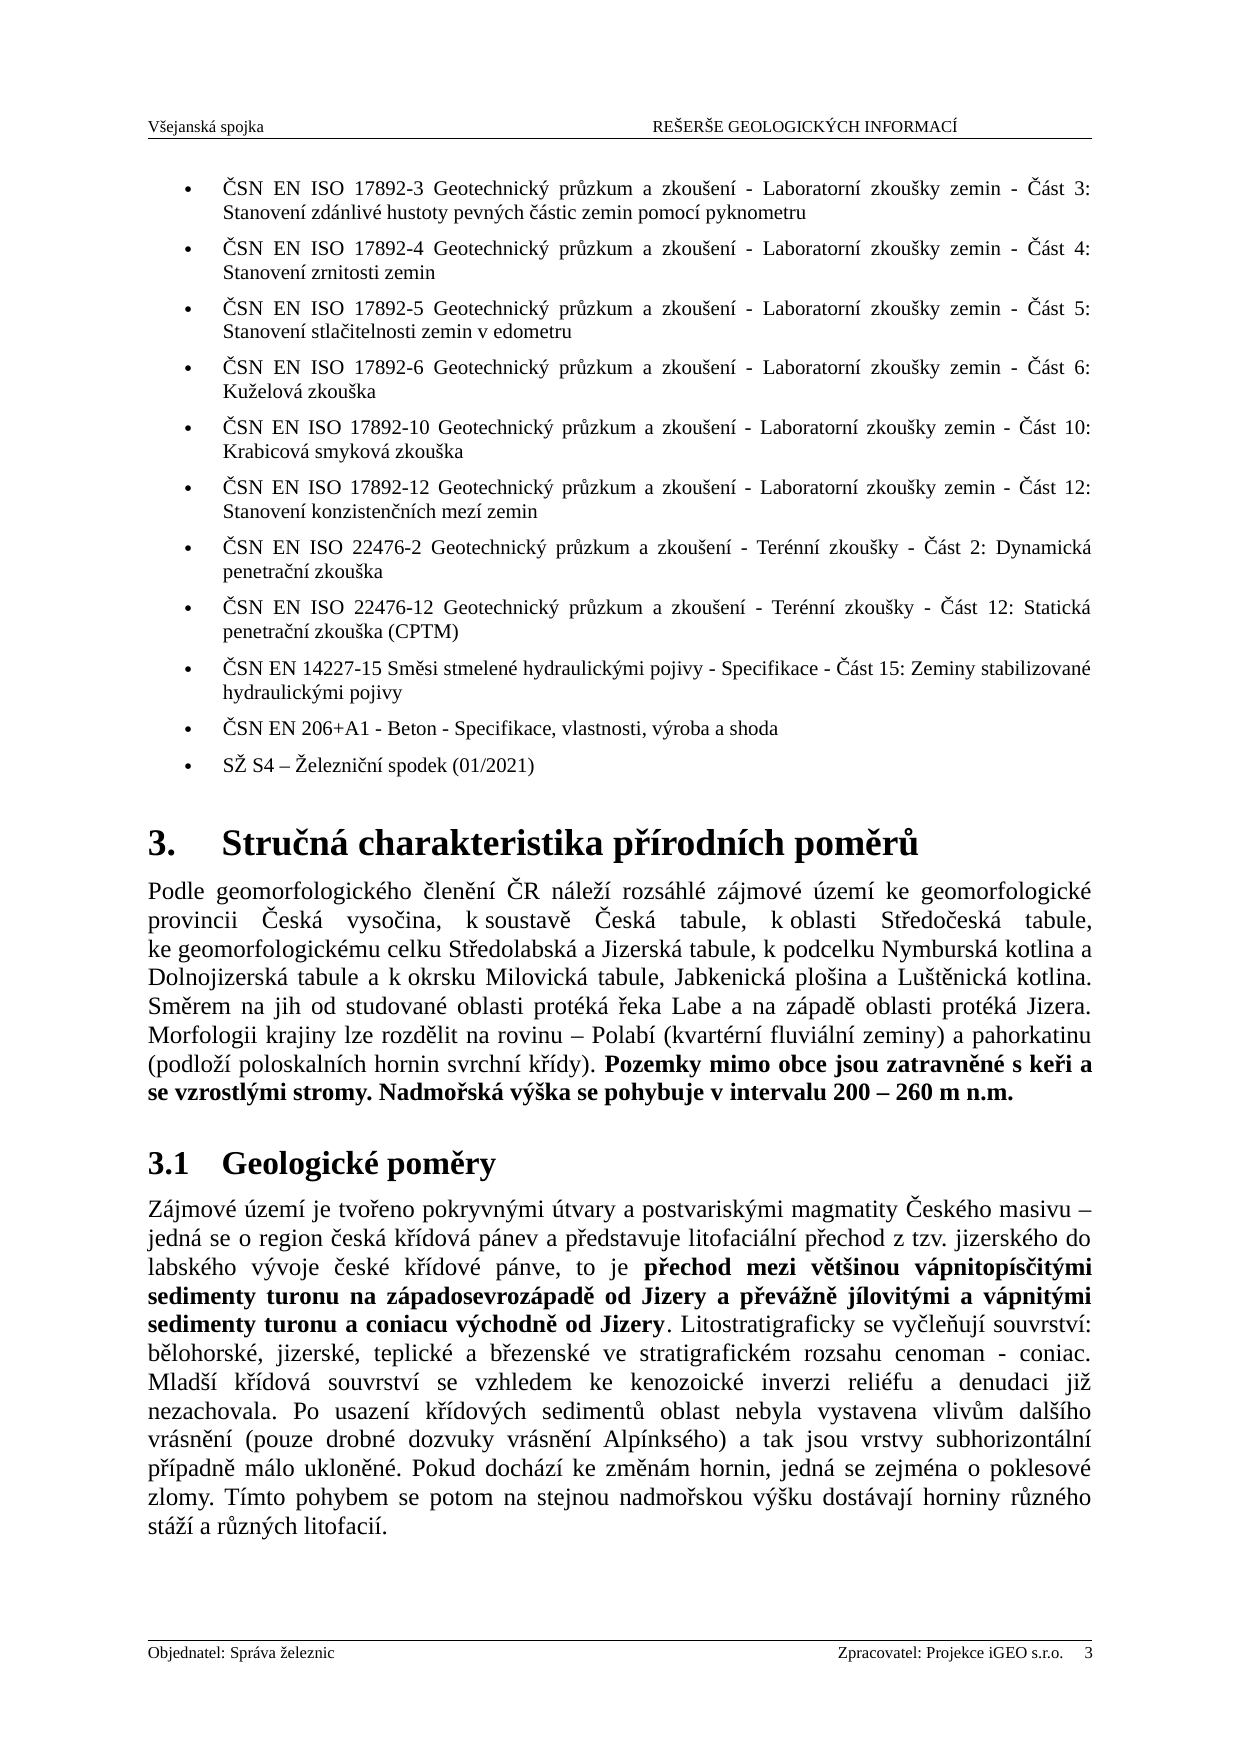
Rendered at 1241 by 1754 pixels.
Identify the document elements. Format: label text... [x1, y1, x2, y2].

list ČSN EN ISO 22476-12 Geotechnický průzkum a zkoušení - Terénní zkoušky - Část 12: Statická penetrační zkouška (CPTM) [185, 595, 1092, 643]
list SŽ S4 – Železniční spodek (01/2021) [185, 753, 1092, 777]
list ČSN EN ISO 17892-10 Geotechnický průzkum a zkoušení - Laboratorní zkoušky zemin - Část 10: Krabicová smyková zkouška [185, 415, 1092, 463]
list ČSN EN ISO 17892-5 Geotechnický průzkum a zkoušení - Laboratorní zkoušky zemin - Část 5: Stanovení stlačitelnosti zemin v edometru [185, 295, 1092, 343]
text Zájmové území je tvořeno pokryvnými útvary a postvariskými magmatity Českého masivu – jedná se o region česká křídová pánev a představuje litofaciální přechod z tzv. jizerského do labského vývoje české křídové pánve, to je přechod mezi většinou vápnitopísčitými sedimenty turonu na západosevrozápadě od Jizery a převážně jílovitými a vápnitými sedimenty turonu a coniacu východně od Jizery. Litostratigraficky se vyčleňují souvrství: bělohorské, jizerské, teplické a březenské ve stratigrafickém rozsahu cenoman - coniac. Mladší křídová souvrství se vzhledem ke kenozoické inverzi reliéfu a denudaci již nezachovala. Po usazení křídových sedimentů oblast nebyla vystavena vlivům dalšího vrásnění (pouze drobné dozvuky vrásnění Alpínksého) a tak jsou vrstvy subhorizontální případně málo ukloněné. Pokud dochází ke změnám hornin, jedná se zejména o poklesové zlomy. Tímto pohybem se potom na stejnou nadmořskou výšku dostávají horniny různého stáží a různých litofacií. [148, 1194, 1092, 1539]
list ČSN EN ISO 17892-3 Geotechnický průzkum a zkoušení - Laboratorní zkoušky zemin - Část 3: Stanovení zdánlivé hustoty pevných částic zemin pomocí pyknometru [185, 176, 1092, 224]
list ČSN EN ISO 17892-12 Geotechnický průzkum a zkoušení - Laboratorní zkoušky zemin - Část 12: Stanovení konzistenčních mezí zemin [185, 475, 1092, 523]
list ČSN EN 14227-15 Směsi stmelené hydraulickými pojivy - Specifikace - Část 15: Zeminy stabilizované hydraulickými pojivy [185, 656, 1092, 704]
list ČSN EN ISO 22476-2 Geotechnický průzkum a zkoušení - Terénní zkoušky - Část 2: Dynamická penetrační zkouška [185, 535, 1092, 583]
list ČSN EN ISO 17892-6 Geotechnický průzkum a zkoušení - Laboratorní zkoušky zemin - Část 6: Kuželová zkouška [185, 355, 1092, 403]
subtitle Stručná charakteristika přírodních poměrů [148, 821, 1092, 864]
text Podle geomorfologického členění ČR náleží rozsáhlé zájmové území ke geomorfologické provincii Česká vysočina, k soustavě Česká tabule, k oblasti Středočeská tabule, ke geomorfologickému celku Středolabská a Jizerská tabule, k podcelku Nymburská kotlina a Dolnojizerská tabule a k okrsku Milovická tabule, Jabkenická plošina a Luštěnická kotlina. Směrem na jih od studované oblasti protéká řeka Labe a na západě oblasti protéká Jizera. Morfologii krajiny lze rozdělit na rovinu – Polabí (kvartérní fluviální zeminy) a pahorkatinu (podloží poloskalních hornin svrchní křídy). Pozemky mimo obce jsou zatravněné s keři a se vzrostlými stromy. Nadmořská výška se pohybuje v intervalu 200 – 260 m n.m. [148, 876, 1092, 1106]
list ČSN EN 206+A1 - Beton - Specifikace, vlastnosti, výroba a shoda [185, 716, 1092, 740]
subtitle Geologické poměry [148, 1144, 1092, 1182]
list ČSN EN ISO 17892-4 Geotechnický průzkum a zkoušení - Laboratorní zkoušky zemin - Část 4: Stanovení zrnitosti zemin [185, 236, 1092, 284]
